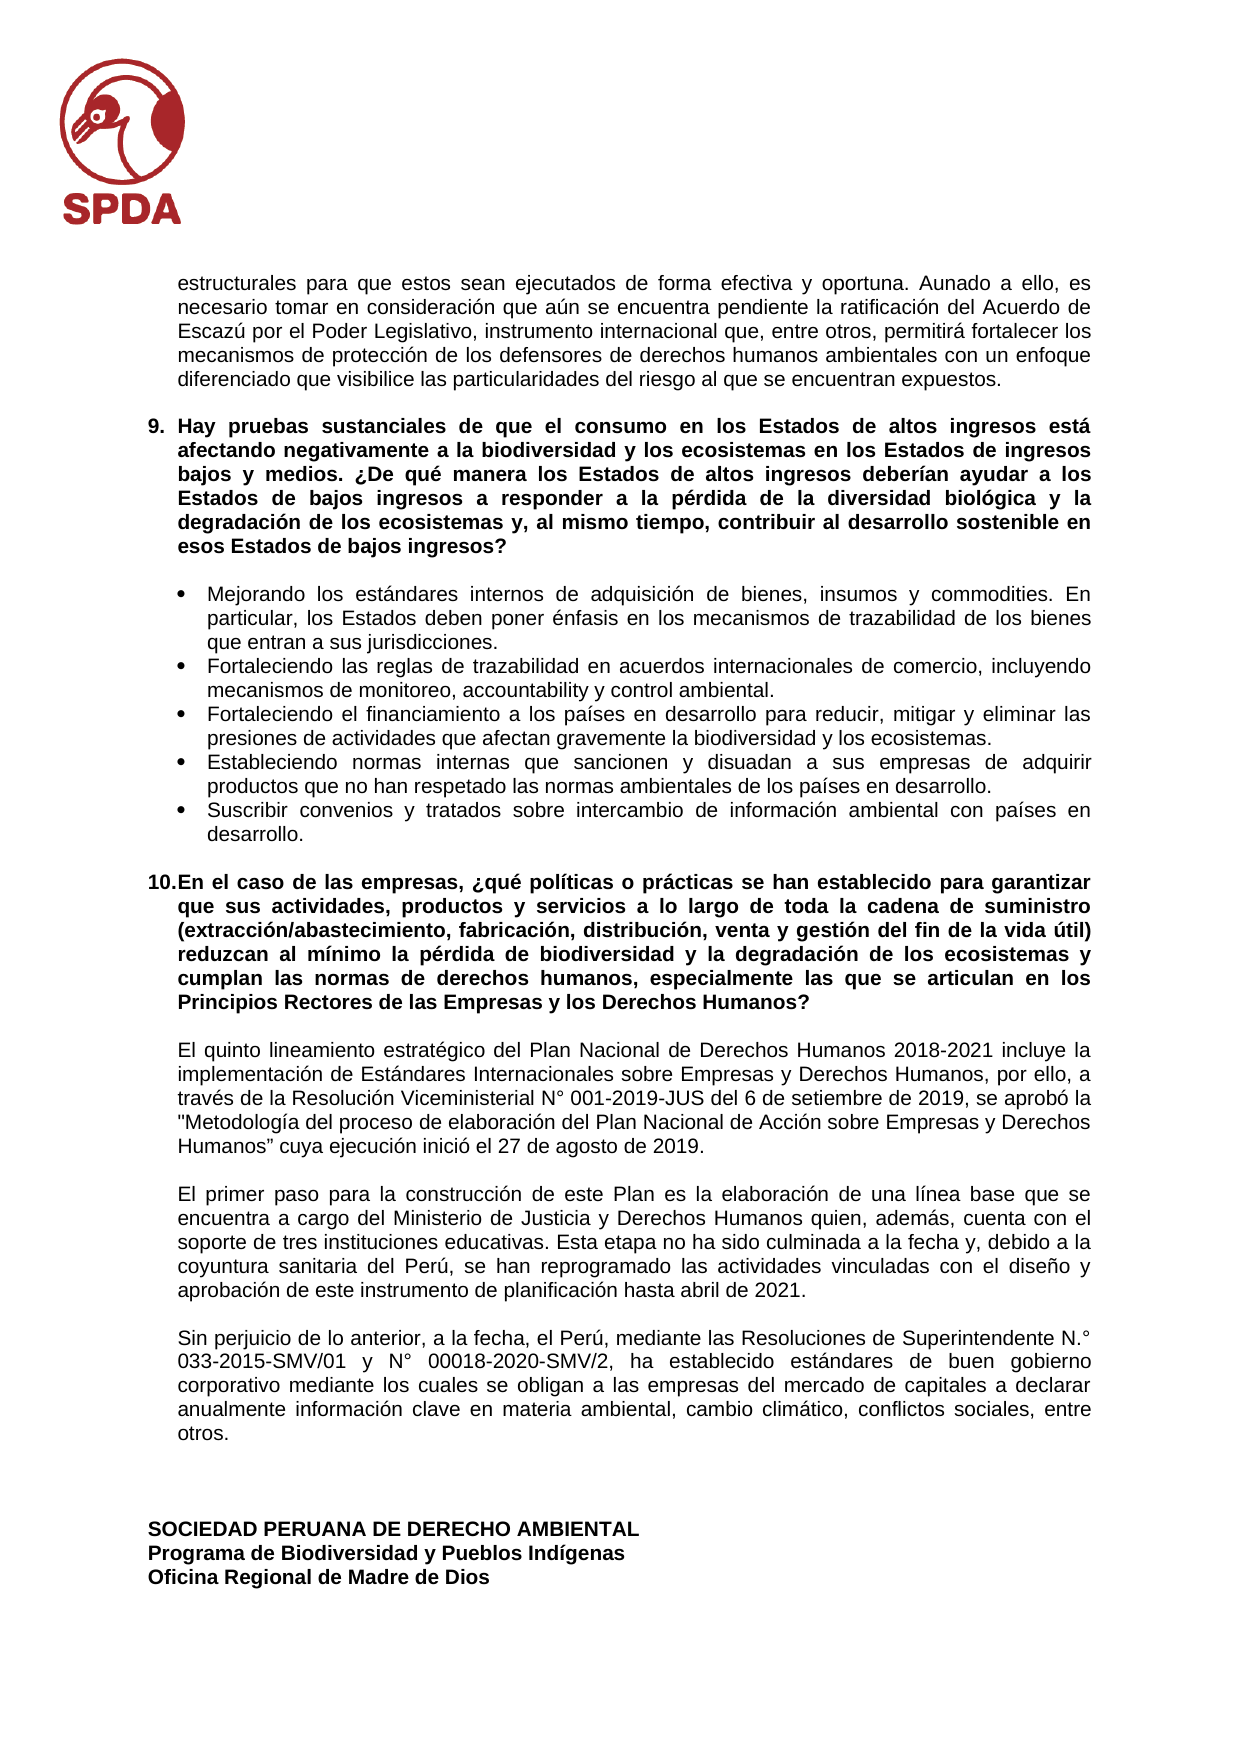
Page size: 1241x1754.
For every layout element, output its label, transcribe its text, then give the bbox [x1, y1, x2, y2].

text Sin perjuicio de lo anterior, a la fecha, el Perú, mediante las Resoluciones de Superintendente N.° 033-2015-SMV/01 y N° 00018-2020-SMV/2, ha establecido estándares de buen gobierno corporativo mediante los cuales se obligan a las empresas del mercado de capitales a declarar anualmente información clave en materia ambiental, cambio climático, conflictos sociales, entre otros. [177, 1325, 1092, 1445]
list Mejorando los estándares internos de adquisición de bienes, insumos y commodities. En particular, los Estados deben poner énfasis en los mecanismos de trazabilidad de los bienes que entran a sus jurisdicciones. [177, 582, 1092, 654]
text SOCIEDAD PERUANA DE DERECHO AMBIENTAL [148, 1517, 1092, 1541]
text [177, 261, 1092, 390]
picture [0, 0, 1241, 271]
list Fortaleciendo el financiamiento a los países en desarrollo para reducir, mitigar y eliminar las presiones de actividades que afectan gravemente la biodiversidad y los ecosistemas. [177, 702, 1092, 750]
text Programa de Biodiversidad y Pueblos Indígenas [148, 1541, 1092, 1565]
list Hay pruebas sustanciales de que el consumo en los Estados de altos ingresos está afectando negativamente a la biodiversidad y los ecosistemas en los Estados de ingresos bajos y medios. ¿De qué manera los Estados de altos ingresos deberían ayudar a los Estados de bajos ingresos a responder a la pérdida de la diversidad biológica y la degradación de los ecosistemas y, al mismo tiempo, contribuir al desarrollo sostenible en esos Estados de bajos ingresos? [148, 414, 1092, 558]
text Oficina Regional de Madre de Dios [148, 1565, 1092, 1589]
text El primer paso para la construcción de este Plan es la elaboración de una línea base que se encuentra a cargo del Ministerio de Justicia y Derechos Humanos quien, además, cuenta con el soporte de tres instituciones educativas. Esta etapa no ha sido culminada a la fecha y, debido a la coyuntura sanitaria del Perú, se han reprogramado las actividades vinculadas con el diseño y aprobación de este instrumento de planificación hasta abril de 2021. [177, 1182, 1092, 1301]
list Fortaleciendo las reglas de trazabilidad en acuerdos internacionales de comercio, incluyendo mecanismos de monitoreo, accountability y control ambiental. [177, 654, 1092, 702]
list En el caso de las empresas, ¿qué políticas o prácticas se han establecido para garantizar que sus actividades, productos y servicios a lo largo de toda la cadena de suministro (extracción/abastecimiento, fabricación, distribución, venta y gestión del fin de la vida útil) reduzcan al mínimo la pérdida de biodiversidad y la degradación de los ecosistemas y cumplan las normas de derechos humanos, especialmente las que se articulan en los Principios Rectores de las Empresas y los Derechos Humanos? [148, 870, 1092, 1014]
text El quinto lineamiento estratégico del Plan Nacional de Derechos Humanos 2018-2021 incluye la implementación de Estándares Internacionales sobre Empresas y Derechos Humanos, por ello, a través de la Resolución Viceministerial N° 001-2019-JUS del 6 de setiembre de 2019, se aprobó la "Metodología del proceso de elaboración del Plan Nacional de Acción sobre Empresas y Derechos Humanos” cuya ejecución inició el 27 de agosto de 2019. [177, 1038, 1092, 1158]
list Suscribir convenios y tratados sobre intercambio de información ambiental con países en desarrollo. [177, 798, 1092, 846]
list Estableciendo normas internas que sancionen y disuadan a sus empresas de adquirir productos que no han respetado las normas ambientales de los países en desarrollo. [177, 750, 1092, 798]
